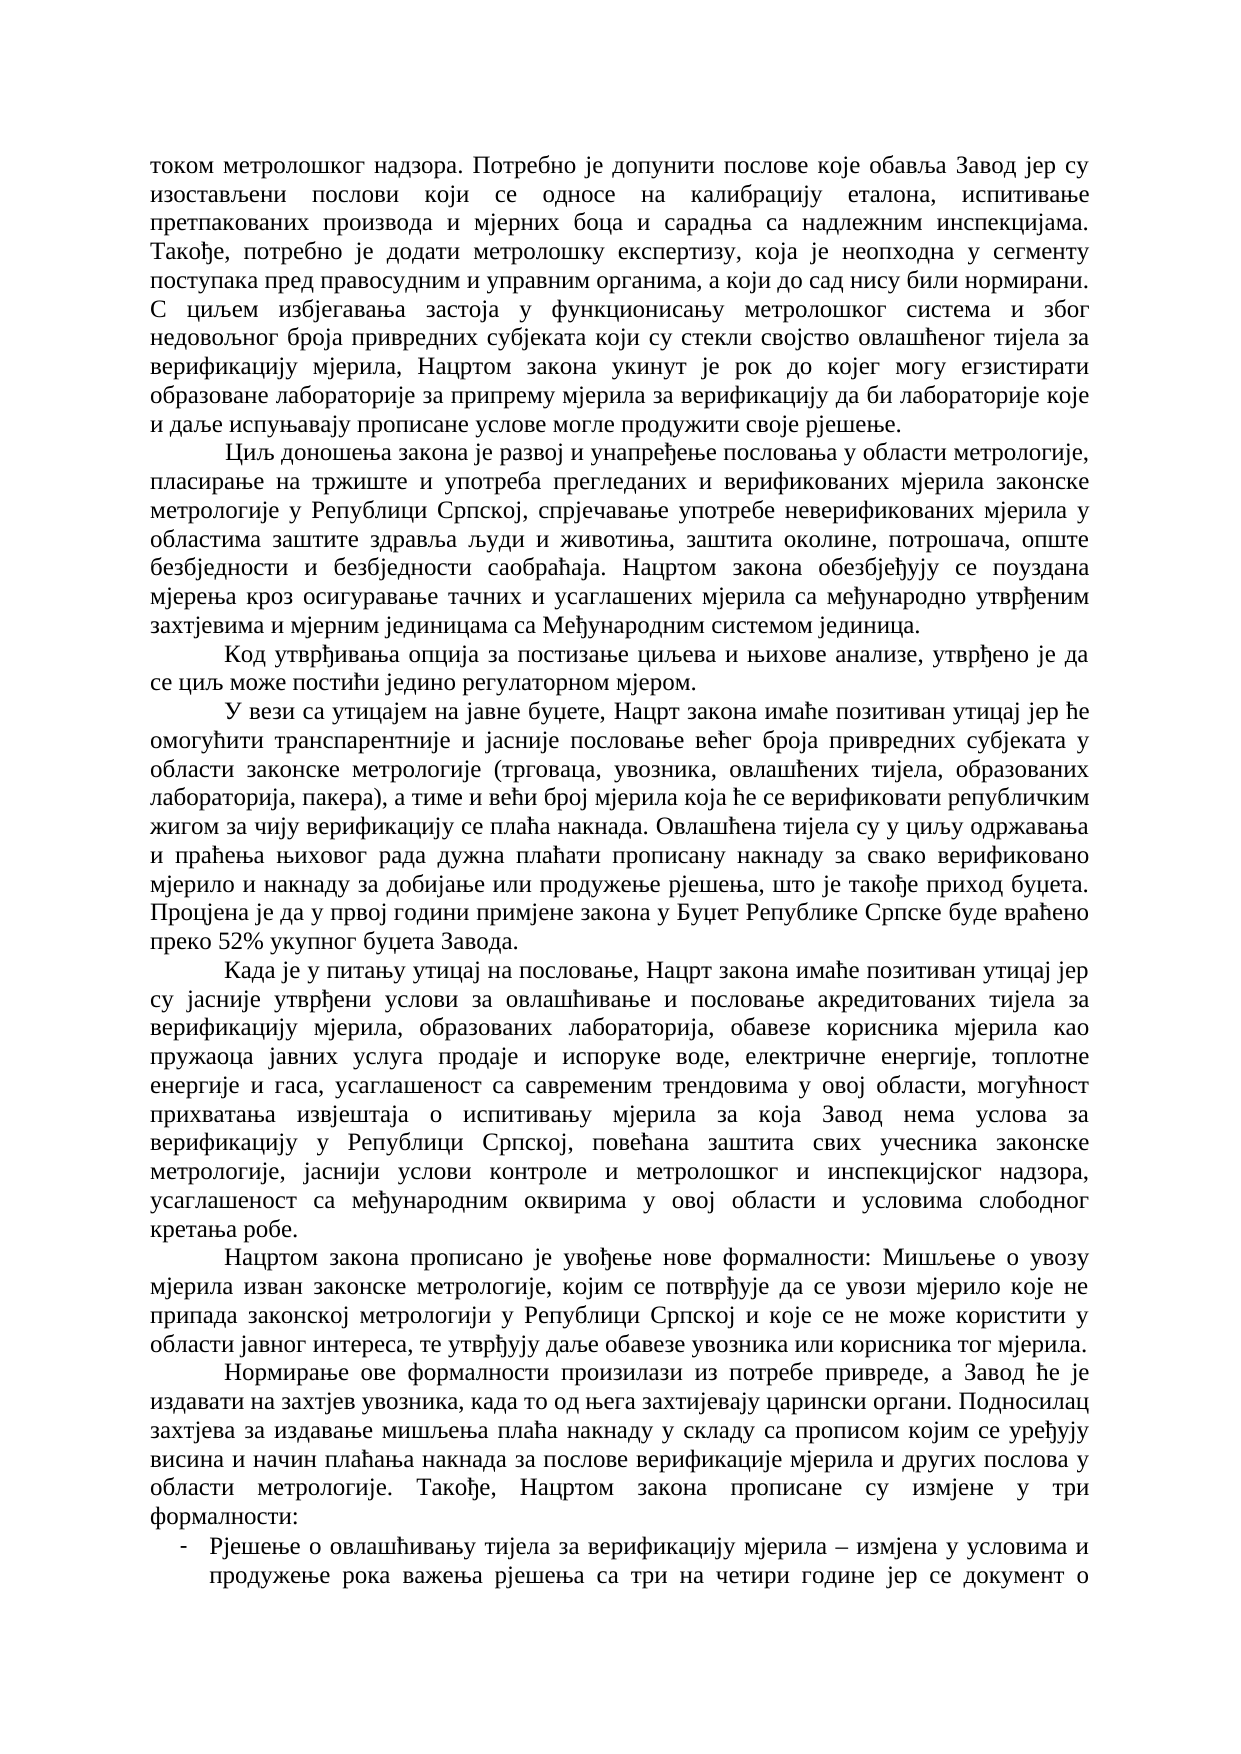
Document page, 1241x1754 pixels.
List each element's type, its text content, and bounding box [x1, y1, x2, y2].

text Када је у питању утицај на пословање, Нацрт закона имаће позитиван утицај јер су јасније утврђени услови за овлашћивање и пословање акредитованих тијела за верификацију мјерила, образованих лабораторија, обавезе корисника мјерила као пружаоца јавних услуга продаје и испоруке воде, електричне енергије, топлотне енергије и гаса, усаглашеност са савременим трендовима у овој области, могућност прихватања извјештаја о испитивању мјерила за која Завод нема услова за верификацију у Републици Српској, повећана заштита свих учесника законске метрологије, јаснији услови контроле и метролошког и инспекцијског надзора, усаглашеност са међународним оквирима у овој области и условима слободног кретања робе. [150, 955, 1090, 1242]
text Нормирање ове формалности произилази из потребе привреде, а Завод ће је издавати на захтјев увозника, када то од њега захтијевају царински органи. Подносилац захтјева за издавање мишљења плаћа накнаду у складу са прописом којим се уређују висина и начин плаћања накнада за послове верификације мјерила и других послова у области метрологије. Такође, Нацртом закона прописане су измјене у три формалности: [150, 1357, 1090, 1530]
text Код утврђивања опција за постизање циљева и њихове анализе, утврђено је да се циљ може постићи једино регулаторном мјером. [150, 639, 1090, 696]
text Циљ доношења закона је развој и унапређење пословања у области метрологије, пласирање на тржиште и употреба прегледаних и верификованих мјерила законске метрологије у Републици Српској, спрјечавање употребе неверификованих мјерила у областима заштите здравља људи и животиња, заштита околине, потрошача, опште безбједности и безбједности саобраћаја. Нацртом закона обезбјеђују се поуздана мјерења кроз осигуравање тачних и усаглашених мјерила са међународно утврђеним захтјевима и мјерним јединицама са Међународним системом јединица. [150, 437, 1090, 639]
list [179, 1530, 1090, 1589]
text У вези са утицајем на јавне буџете, Нацрт закона имаће позитиван утицај јер ће омогућити транспарентније и јасније пословање већег броја привредних субјеката у области законске метрологије (трговаца, увозника, овлашћених тијела, образованих лабораторија, пакера), а тиме и већи број мјерила која ће се верификовати републичким жигом за чију верификацију се плаћа накнада. Овлашћена тијела су у циљу одржавања и праћења њиховог рада дужна плаћати прописану накнаду за свако верификовано мјерило и накнаду за добијање или продужење рјешења, што је такође приход буџета. Процјена је да у првој години примјене закона у Буџет Републике Српске буде враћено преко 52% укупног буџета Завода. [150, 696, 1090, 955]
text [150, 150, 1090, 437]
text Нацртом закона прописано је увођење нове формалности: Мишљење о увозу мјерила изван законске метрологије, којим се потврђује да се увози мјерило које не припада законској метрологији у Републици Српској и које се не може користити у области јавног интереса, те утврђују даље обавезе увозника или корисника тог мјерила. [150, 1242, 1090, 1357]
